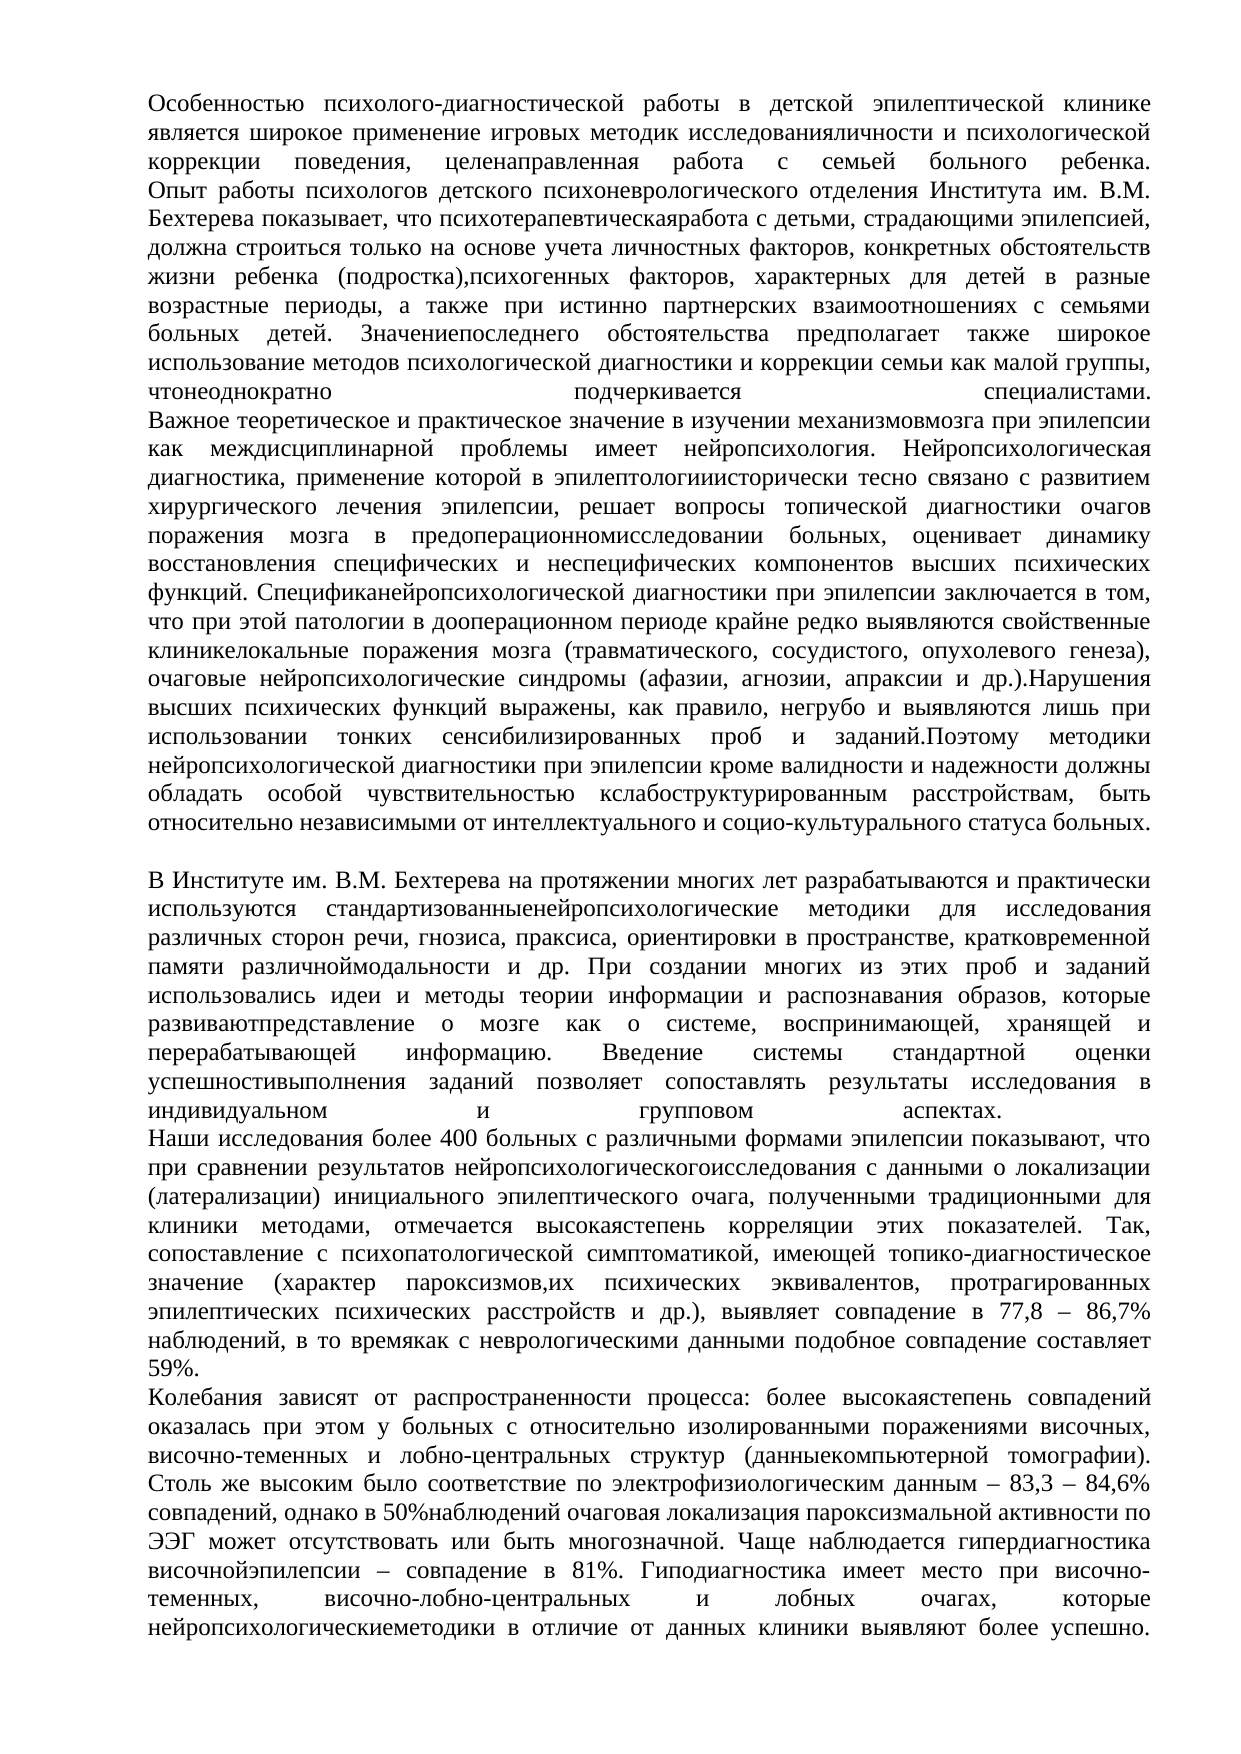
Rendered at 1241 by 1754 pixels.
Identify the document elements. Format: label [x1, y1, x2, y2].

text [148, 88, 1152, 1641]
